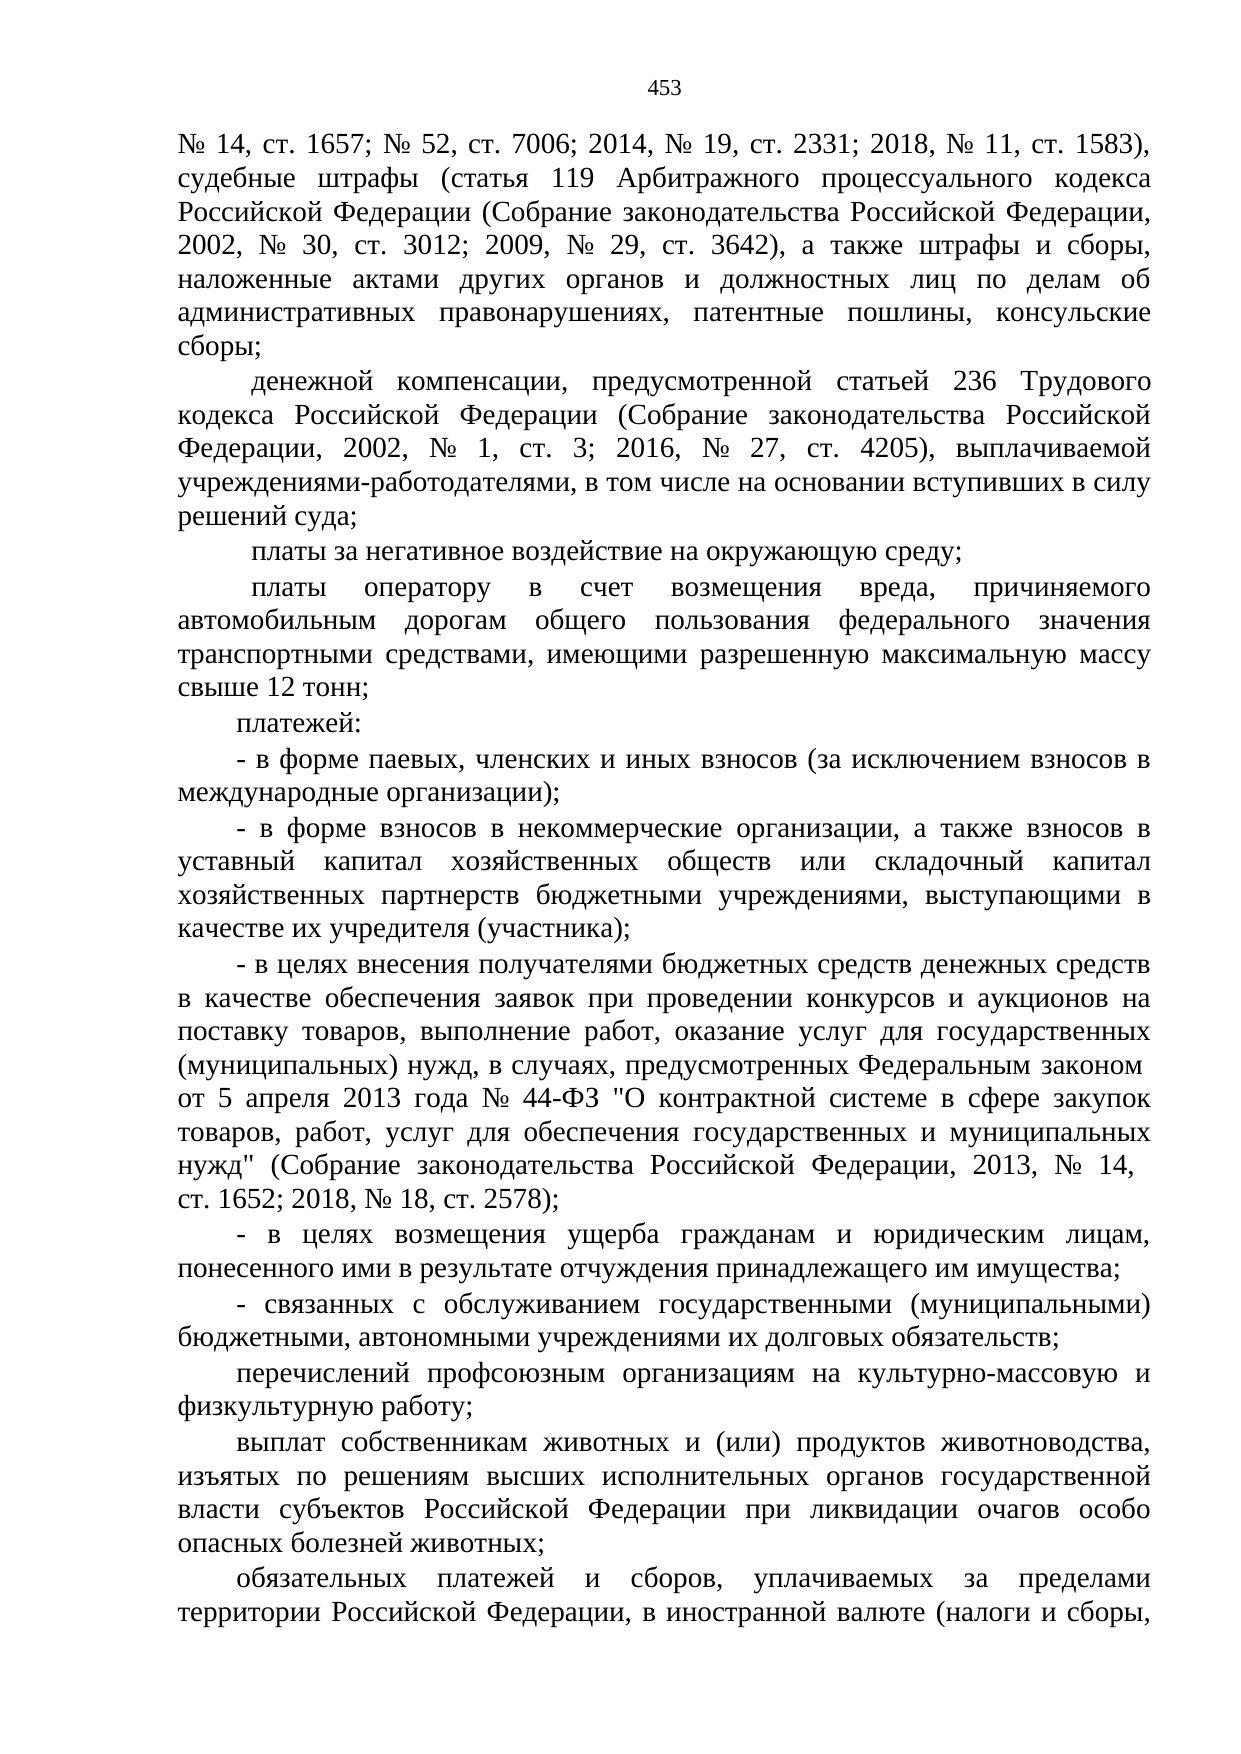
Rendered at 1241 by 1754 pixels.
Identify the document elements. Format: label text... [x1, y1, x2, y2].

text - в целях внесения получателями бюджетных средств денежных средств в качестве обеспечения заявок при проведении конкурсов и аукционов на поставку товаров, выполнение работ, оказание услуг для государственных (муниципальных) нужд, в случаях, предусмотренных Федеральным законом от 5 апреля 2013 года № 44-ФЗ "О контрактной системе в сфере закупок товаров, работ, услуг для обеспечения государственных и муниципальных нужд" (Собрание законодательства Российской Федерации, 2013, № 14, ст. 1652; 2018, № 18, ст. 2578); [177, 946, 1152, 1214]
text платежей: [177, 705, 1152, 739]
text платы оператору в счет возмещения вреда, причиняемого автомобильным дорогам общего пользования федерального значения транспортными средствами, имеющими разрешенную максимальную массу свыше 12 тонн; [177, 569, 1152, 703]
text денежной компенсации, предусмотренной статьей 236 Трудового кодекса Российской Федерации (Собрание законодательства Российской Федерации, 2002, № 1, ст. 3; 2016, № 27, ст. 4205), выплачиваемой учреждениями-работодателями, в том числе на основании вступивших в силу решений суда; [177, 363, 1152, 531]
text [177, 1560, 1152, 1627]
text - в форме паевых, членских и иных взносов (за исключением взносов в международные организации); [177, 741, 1152, 808]
text - в целях возмещения ущерба гражданам и юридическим лицам, понесенного ими в результате отчуждения принадлежащего им имущества; [177, 1217, 1152, 1284]
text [177, 127, 1152, 361]
text - в форме взносов в некоммерческие организации, а также взносов в уставный капитал хозяйственных обществ или складочный капитал хозяйственных партнерств бюджетными учреждениями, выступающими в качестве их учредителя (участника); [177, 810, 1152, 944]
text - связанных с обслуживанием государственными (муниципальными) бюджетными, автономными учреждениями их долговых обязательств; [177, 1286, 1152, 1353]
text перечислений профсоюзным организациям на культурно-массовую и физкультурную работу; [177, 1355, 1152, 1422]
text выплат собственникам животных и (или) продуктов животноводства, изъятых по решениям высших исполнительных органов государственной власти субъектов Российской Федерации при ликвидации очагов особо опасных болезней животных; [177, 1424, 1152, 1558]
text платы за негативное воздействие на окружающую среду; [177, 533, 1152, 567]
